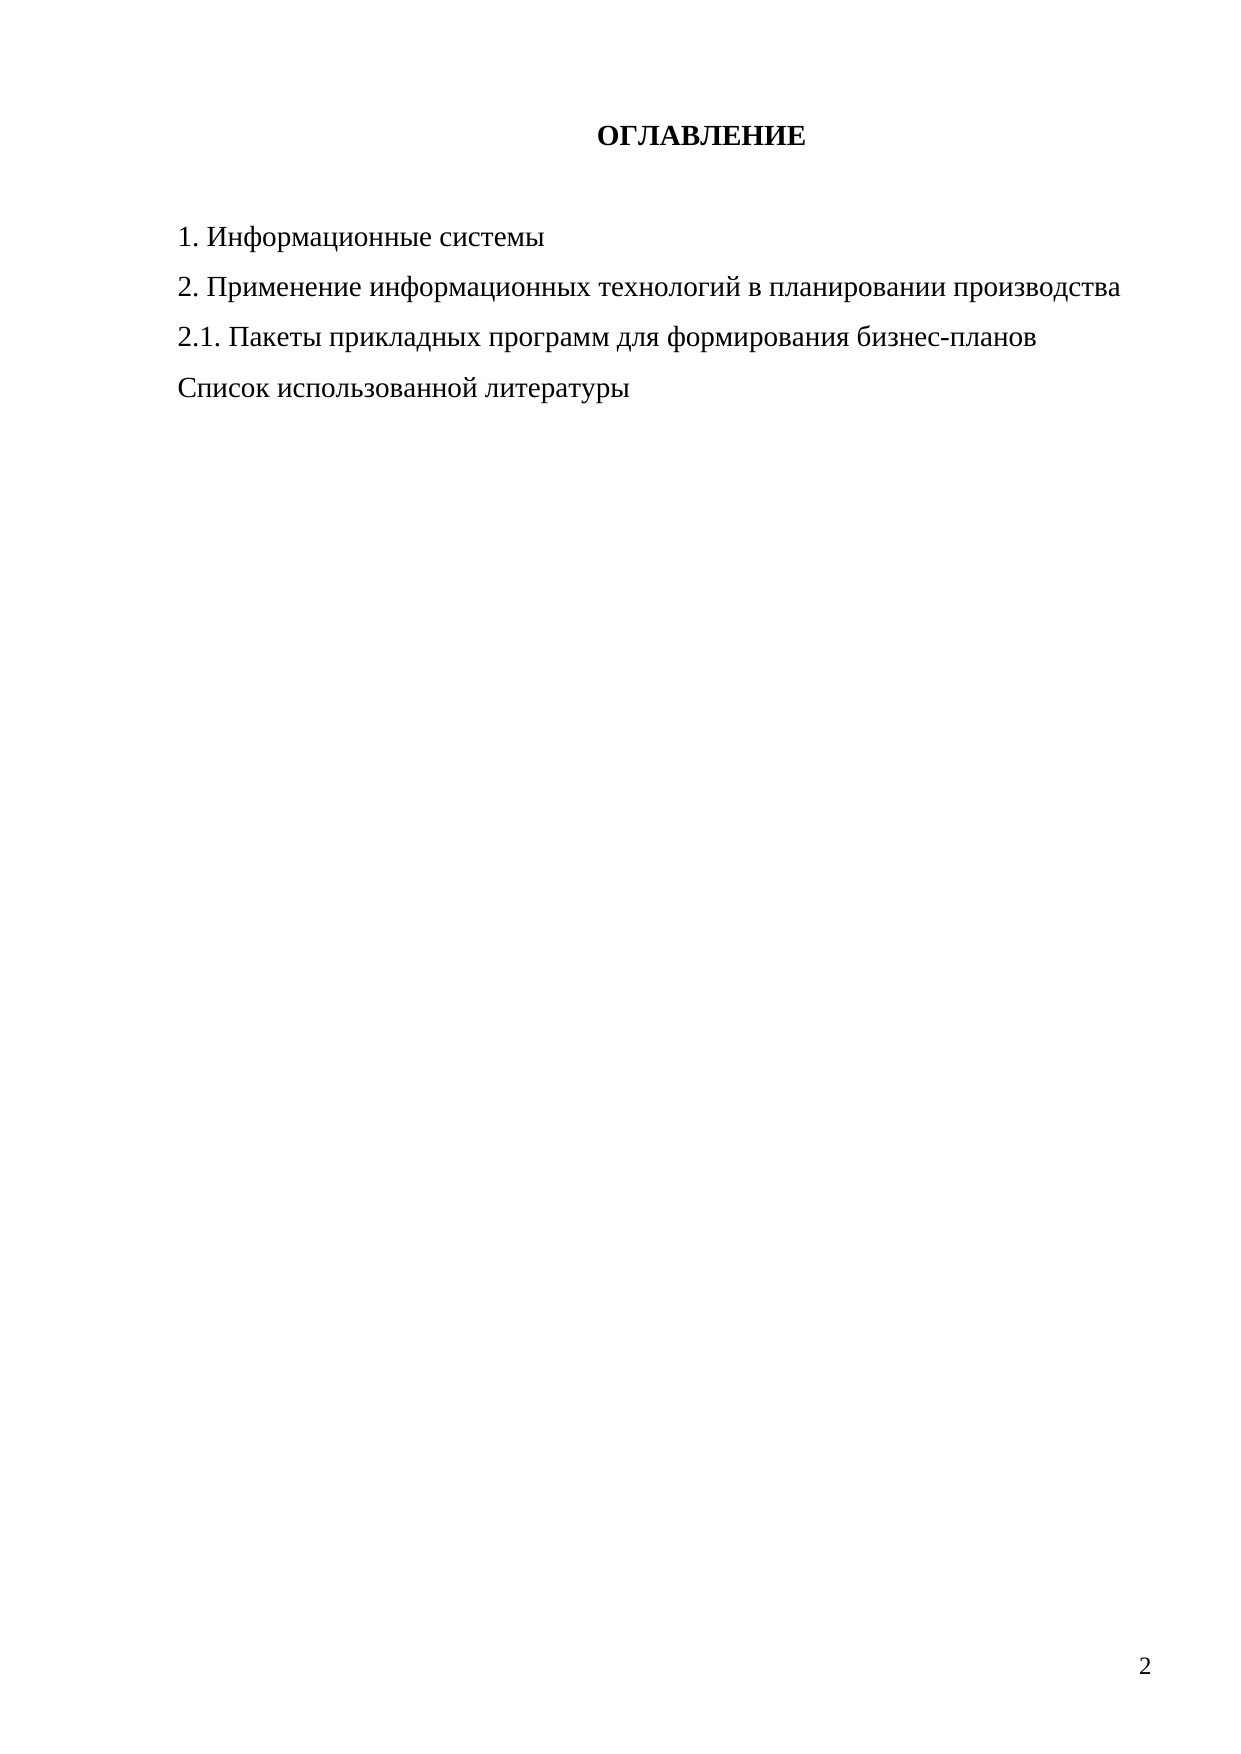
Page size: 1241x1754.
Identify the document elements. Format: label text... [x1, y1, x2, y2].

text 2.1. Пакеты прикладных программ для формирования бизнес-планов [177, 319, 1152, 353]
text Список использованной литературы [177, 370, 1152, 403]
text 2. Применение информационных технологий в планировании производства [177, 269, 1152, 303]
text ОГЛАВЛЕНИЕ [177, 118, 1152, 152]
text 1. Информационные системы [177, 219, 1152, 252]
